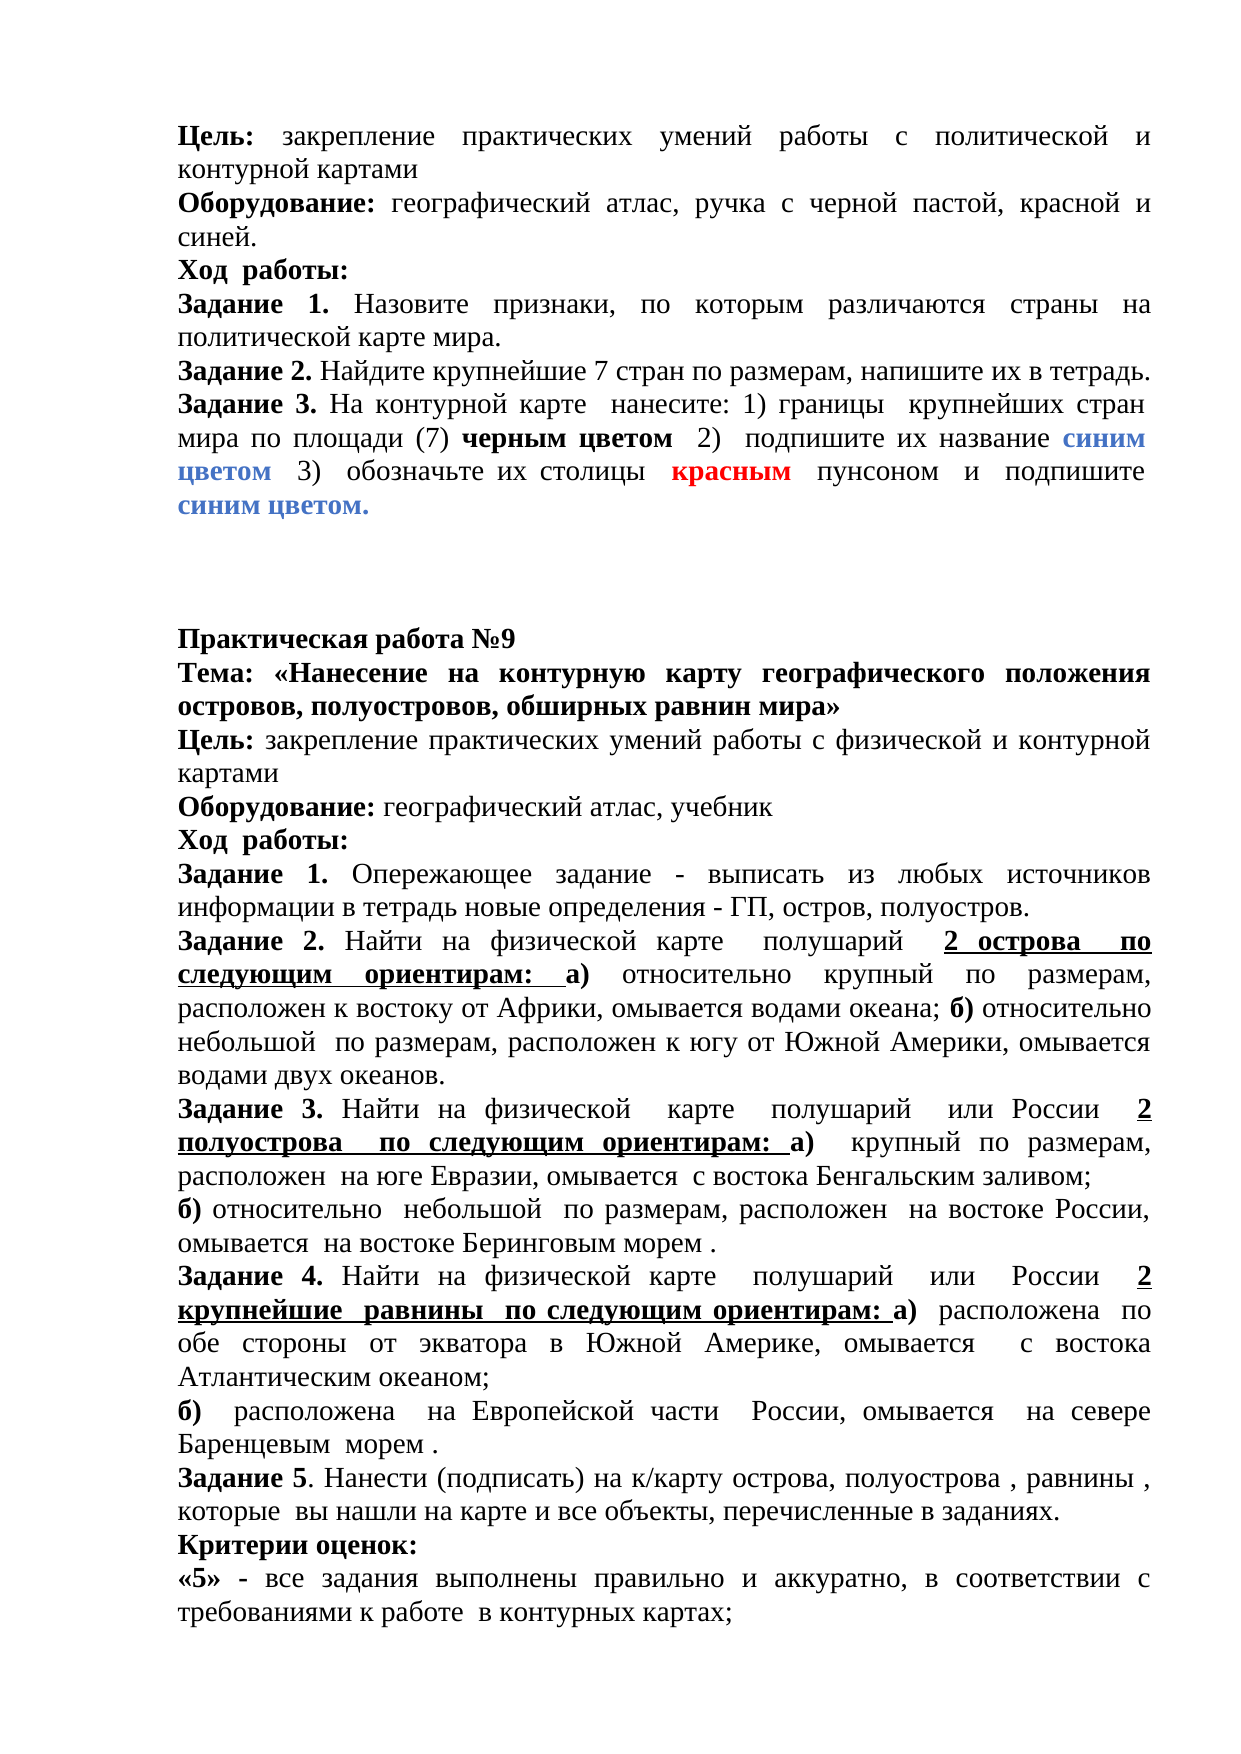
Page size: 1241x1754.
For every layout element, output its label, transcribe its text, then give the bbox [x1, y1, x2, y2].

text Оборудование: географический атлас, ручка с черной пастой, красной и синей. [177, 185, 1152, 252]
text Задание 5. Нанести (подписать) на к/карту острова, полуострова , равнины , которые вы нашли на карте и все объекты, перечисленные в заданиях. [177, 1460, 1152, 1527]
text Задание 2. Найти на физической карте полушарий 2 острова по следующим ориентирам: а) относительно крупный по размерам, расположен к востоку от Африки, омывается водами океана; б) относительно небольшой по размерам, расположен к югу от Южной Америки, омывается водами двух океанов. [177, 923, 1152, 1091]
text Ход работы: [177, 822, 1152, 856]
text Задание 1. Назовите признаки, по которым различаются страны на политической карте мира. [177, 286, 1152, 353]
text Задание 1. Опережающее задание - выписать из любых источников информации в тетрадь новые определения - ГП, остров, полуостров. [177, 856, 1152, 923]
text Задание 4. Найти на физической карте полушарий или России 2 крупнейшие равнины по следующим ориентирам: а) расположена по обе стороны от экватора в Южной Америке, омывается с востока Атлантическим океаном; [177, 1258, 1152, 1393]
text б) расположена на Европейской части России, омывается на севере Баренцевым морем . [177, 1393, 1152, 1460]
text Цель: закрепление практических умений работы с физической и контурной картами [177, 722, 1152, 789]
text Цель: закрепление практических умений работы с политической и контурной картами [177, 118, 1152, 185]
text Практическая работа №9 [177, 621, 1152, 655]
text Задание 2. Найдите крупнейшие 7 стран по размерам, напишите их в тетрадь. [177, 353, 1152, 386]
text Оборудование: географический атлас, учебник [177, 789, 1152, 822]
text Задание 3. Найти на физической карте полушарий или России 2 полуострова по следующим ориентирам: а) крупный по размерам, расположен на юге Евразии, омывается с востока Бенгальским заливом; [177, 1091, 1152, 1191]
text Задание 3. На контурной карте нанесите: 1) границы крупнейших стран мира по площади (7) черным цветом 2) подпишите их название синим цветом 3) обозначьте их столицы красным пунсоном и подпишите синим цветом. [177, 386, 1146, 521]
text Критерии оценок: [177, 1527, 1152, 1560]
text «5» - все задания выполнены правильно и аккуратно, в соответствии с требованиями к работе в контурных картах; [177, 1560, 1152, 1627]
text Тема: «Нанесение на контурную карту географического положения островов, полуостровов, обширных равнин мира» [177, 655, 1152, 722]
text б) относительно небольшой по размерам, расположен на востоке России, омывается на востоке Беринговым морем . [177, 1191, 1152, 1258]
text Ход работы: [177, 252, 1152, 286]
